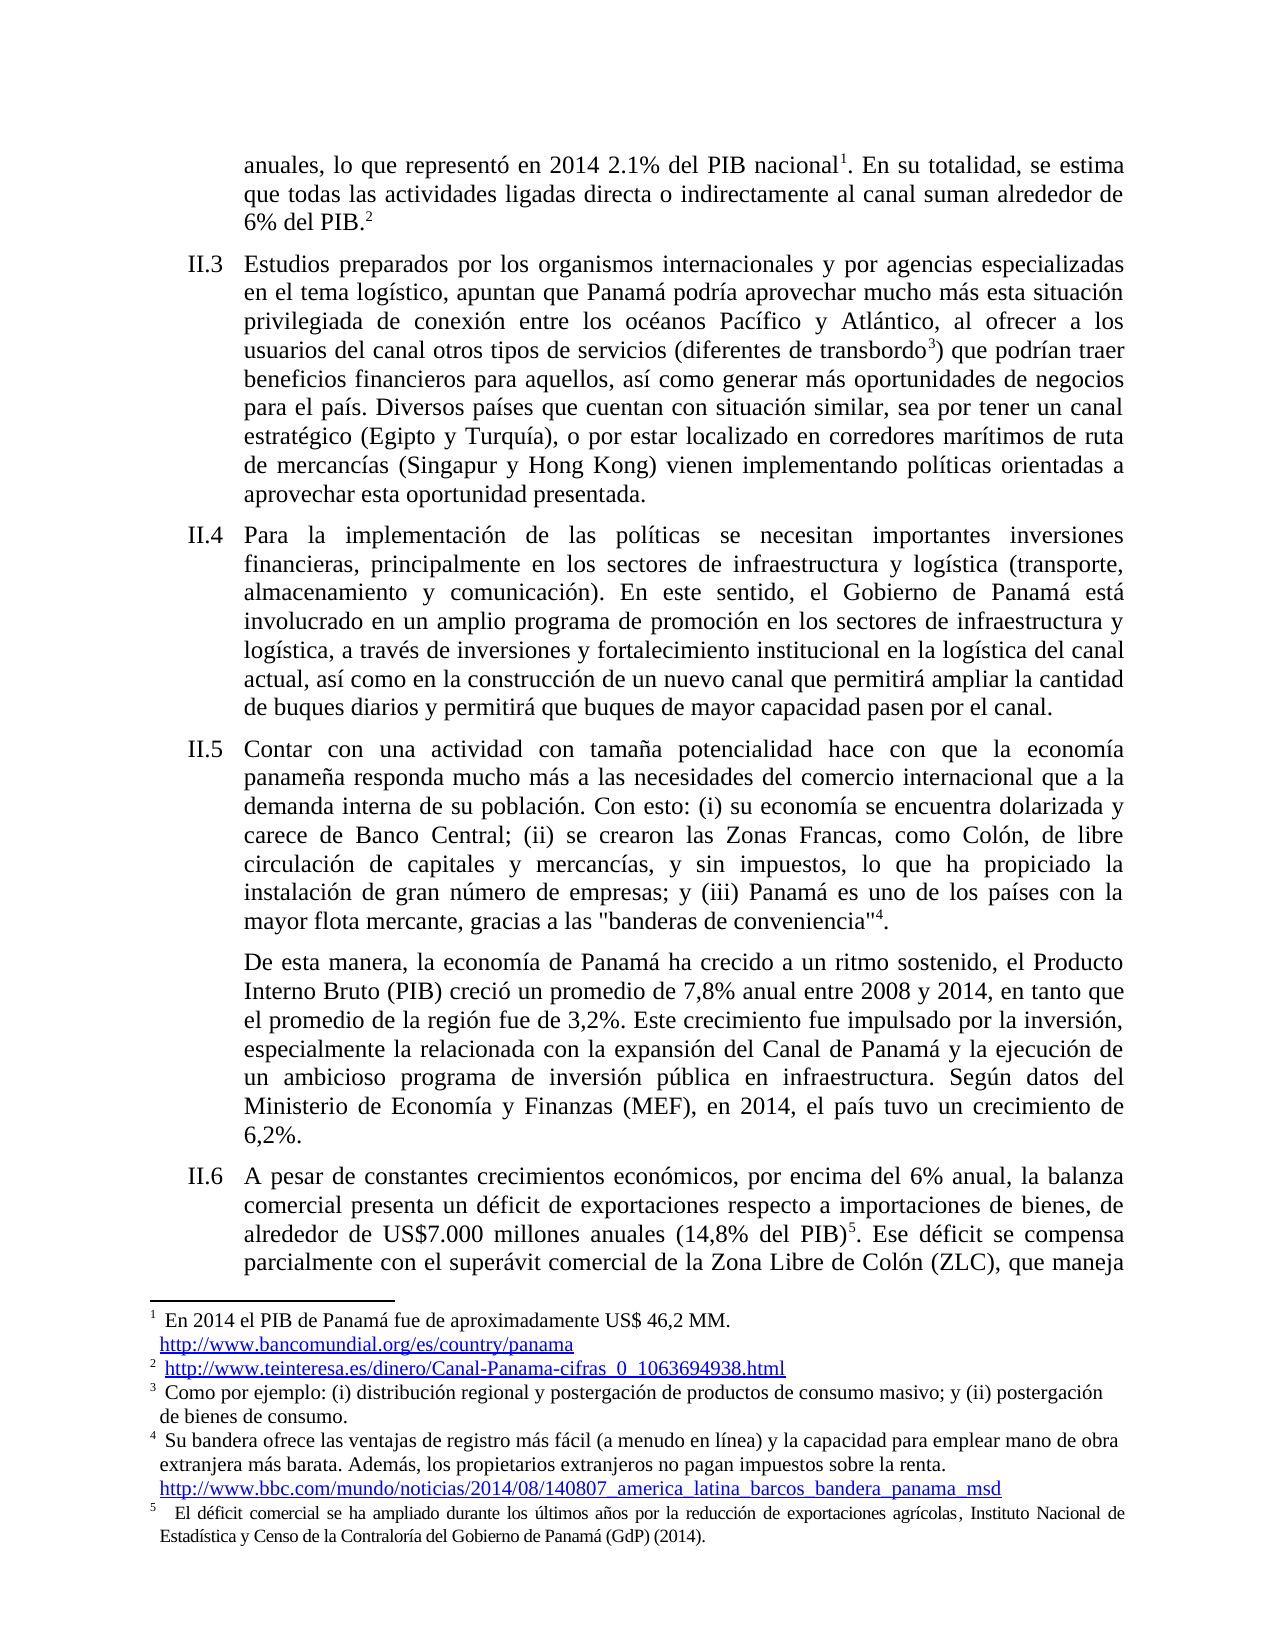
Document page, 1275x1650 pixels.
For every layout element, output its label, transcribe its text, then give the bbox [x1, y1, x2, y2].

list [187, 1161, 1125, 1276]
list Para la implementación de las políticas se necesitan importantes inversiones financieras, principalmente en los sectores de infraestructura y logística (transporte, almacenamiento y comunicación). En este sentido, el Gobierno de Panamá está involucrado en un amplio programa de promoción en los sectores de infraestructura y logística, a través de inversiones y fortalecimiento institucional en la logística del canal actual, así como en la construcción de un nuevo canal que permitirá ampliar la cantidad de buques diarios y permitirá que buques de mayor capacidad pasen por el canal. [187, 520, 1125, 721]
list Estudios preparados por los organismos internacionales y por agencias especializadas en el tema logístico, apuntan que Panamá podría aprovechar mucho más esta situación privilegiada de conexión entre los océanos Pacífico y Atlántico, al ofrecer a los usuarios del canal otros tipos de servicios (diferentes de transbordo) que podrían traer beneficios financieros para aquellos, así como generar más oportunidades de negocios para el país. Diversos países que cuentan con situación similar, sea por tener un canal estratégico (Egipto y Turquía), o por estar localizado en corredores marítimos de ruta de mercancías (Singapur y Hong Kong) vienen implementando políticas orientadas a aprovechar esta oportunidad presentada. [187, 249, 1125, 507]
list Contar con una actividad con tamaña potencialidad hace con que la economía panameña responda mucho más a las necesidades del comercio internacional que a la demanda interna de su población. Con esto: (i) su economía se encuentra dolarizada y carece de Banco Central; (ii) se crearon las Zonas Francas, como Colón, de libre circulación de capitales y mercancías, y sin impuestos, lo que ha propiciado la instalación de gran número de empresas; y (iii) Panamá es uno de los países con la mayor flota mercante, gracias a las "banderas de conveniencia". [187, 734, 1125, 935]
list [187, 150, 1125, 236]
list De esta manera, la economía de Panamá ha crecido a un ritmo sostenido, el Producto Interno Bruto (PIB) creció un promedio de 7,8% anual entre 2008 y 2014, en tanto que el promedio de la región fue de 3,2%. Este crecimiento fue impulsado por la inversión, especialmente la relacionada con la expansión del Canal de Panamá y la ejecución de un ambicioso programa de inversión pública en infraestructura. Según datos del Ministerio de Economía y Finanzas (MEF), en 2014, el país tuvo un crecimiento de 6,2%. [244, 947, 1125, 1149]
